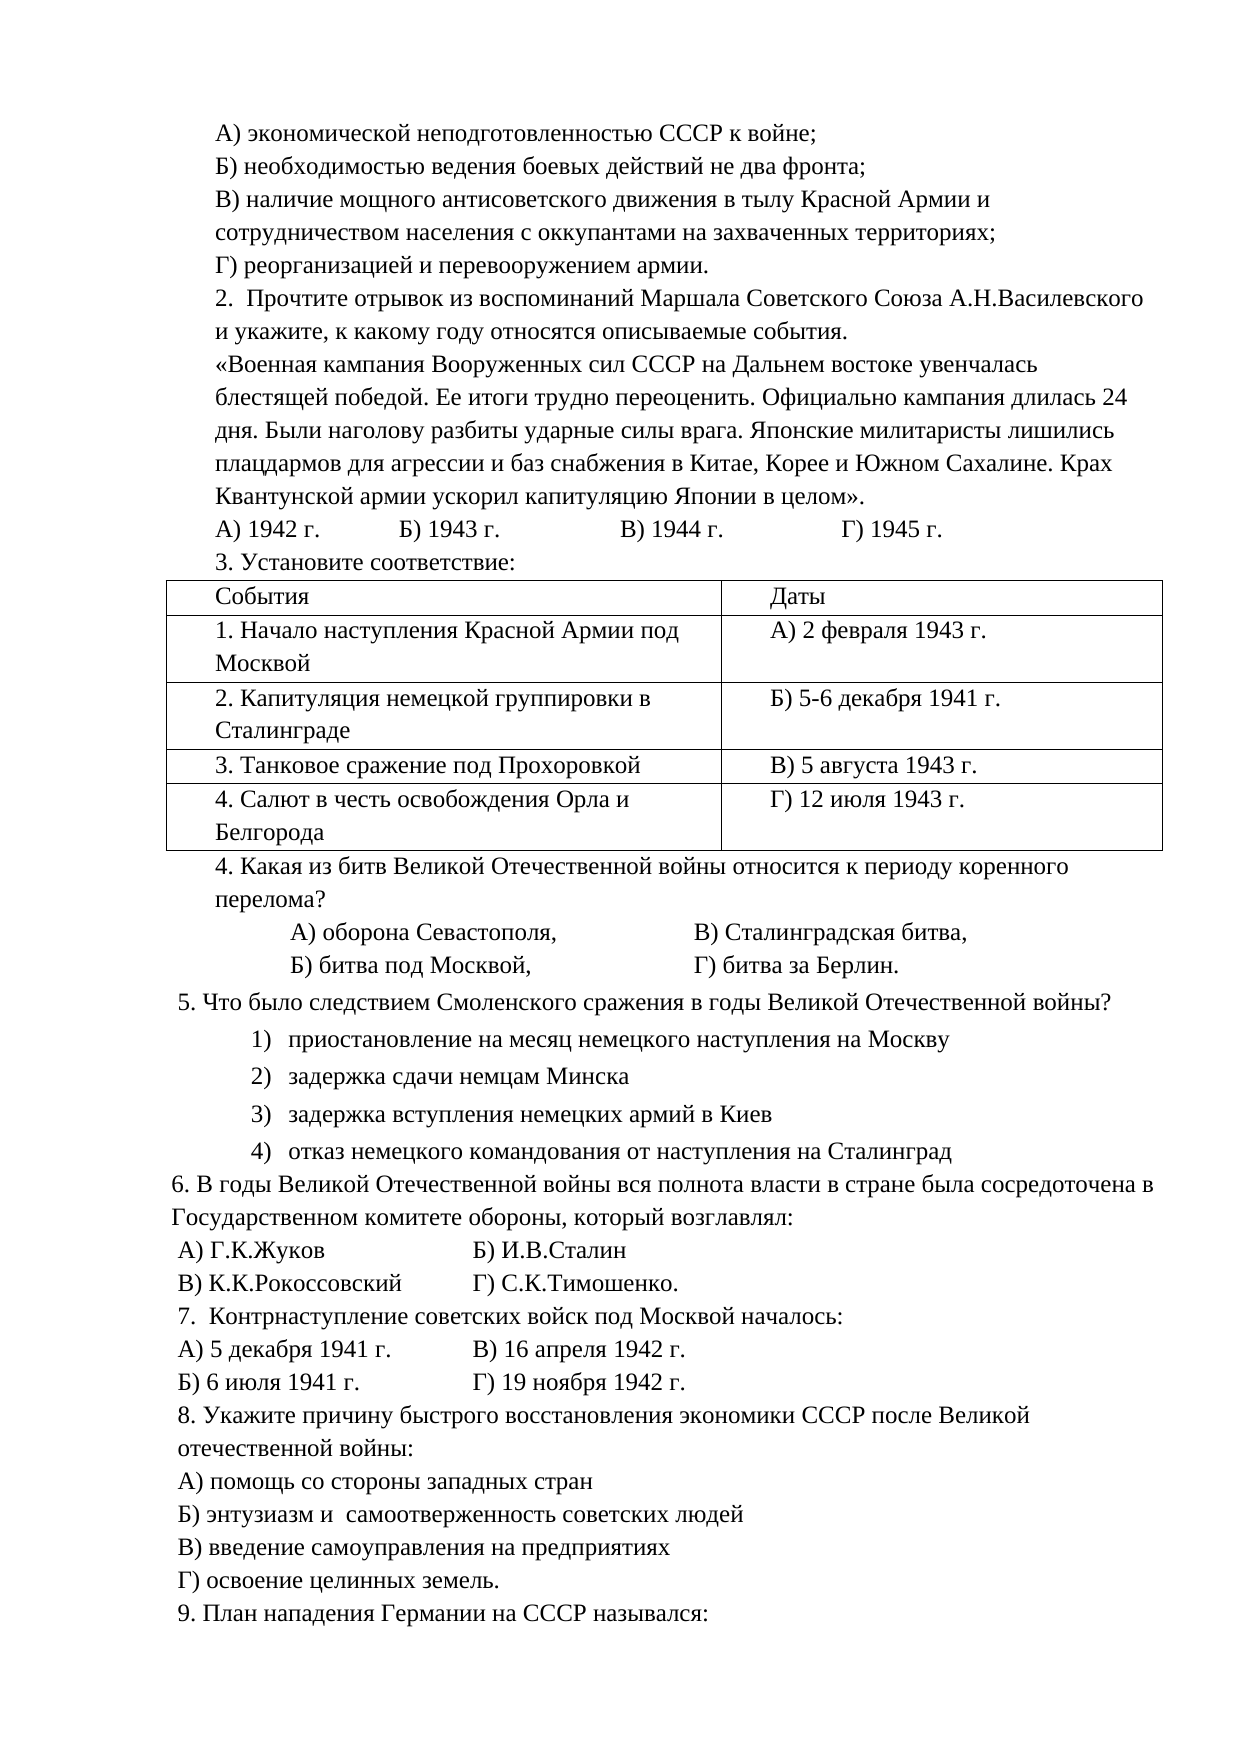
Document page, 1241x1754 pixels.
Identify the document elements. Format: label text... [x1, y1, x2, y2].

list приостановление на месяц немецкого наступления на Москву [251, 1024, 1152, 1053]
text 4. Какая из битв Великой Отечественной войны относится к периоду коренного перелома? [215, 851, 1152, 913]
table_header Даты [722, 581, 1162, 614]
table_cell Б) 5-6 декабря 1941 г. [722, 683, 1162, 749]
text 5. Что было следствием Смоленского сражения в годы Великой Отечественной войны? [177, 987, 1152, 1016]
text Б) энтузиазм и самоотверженность советских людей [177, 1499, 1152, 1528]
text А) оборона Севастополя, В) Сталинградская битва, [290, 917, 1152, 946]
text А) 1942 г. Б) 1943 г. В) 1944 г. Г) 1945 г. [215, 514, 1152, 543]
text 2. Прочтите отрывок из воспоминаний Маршала Советского Союза А.Н.Василевского и укажите, к какому году относятся описываемые события. [215, 283, 1152, 345]
table_cell В) 5 августа 1943 г. [722, 750, 1162, 783]
table_cell 3. Танковое сражение под Прохоровкой [167, 750, 721, 783]
text 9. План нападения Германии на СССР назывался: [177, 1598, 1152, 1627]
text Б) необходимостью ведения боевых действий не два фронта; [215, 151, 1152, 180]
text А) экономической неподготовленностью СССР к войне; [215, 118, 1152, 147]
text Г) реорганизацией и перевооружением армии. [215, 250, 1152, 279]
table_cell 1. Начало наступления Красной Армии под Москвой [167, 616, 721, 682]
list задержка сдачи немцам Минска [251, 1061, 1152, 1090]
text А) 5 декабря 1941 г. В) 16 апреля 1942 г. [177, 1334, 1152, 1363]
text Г) освоение целинных земель. [177, 1565, 1152, 1594]
list задержка вступления немецких армий в Киев [251, 1099, 1152, 1127]
text 3. Установите соответствие: [215, 547, 1152, 576]
table_cell А) 2 февраля 1943 г. [722, 616, 1162, 682]
table_header События [167, 581, 721, 614]
text 7. Контрнаступление советских войск под Москвой началось: [177, 1301, 1152, 1330]
text Б) битва под Москвой, Г) битва за Берлин. [290, 950, 1152, 979]
text Б) 6 июля 1941 г. Г) 19 ноября 1942 г. [177, 1367, 1152, 1396]
text В) наличие мощного антисоветского движения в тылу Красной Армии и сотрудничеством населения с оккупантами на захваченных территориях; [215, 184, 1152, 246]
text 6. В годы Великой Отечественной войны вся полнота власти в стране была сосредоточена в Государственном комитете обороны, который возглавлял: [171, 1169, 1158, 1231]
table_cell 2. Капитуляция немецкой группировки в Сталинграде [167, 683, 721, 749]
text А) Г.К.Жуков Б) И.В.Сталин [177, 1235, 1152, 1264]
list отказ немецкого командования от наступления на Сталинград [251, 1136, 1152, 1164]
text 8. Укажите причину быстрого восстановления экономики СССР после Великой отечественной войны: [177, 1400, 1152, 1462]
text «Военная кампания Вооруженных сил СССР на Дальнем востоке увенчалась блестящей победой. Ее итоги трудно переоценить. Официально кампания длилась 24 дня. Были наголову разбиты ударные силы врага. Японские милитаристы лишились плацдармов для агрессии и баз снабжения в Китае, Корее и Южном Сахалине. Крах Квантунской армии ускорил капитуляцию Японии в целом». [215, 349, 1152, 510]
text В) К.К.Рокоссовский Г) С.К.Тимошенко. [177, 1268, 1152, 1297]
table_cell 4. Салют в честь освобождения Орла и Белгорода [167, 784, 721, 850]
table_cell Г) 12 июля 1943 г. [722, 784, 1162, 850]
text В) введение самоуправления на предприятиях [177, 1532, 1152, 1561]
text А) помощь со стороны западных стран [177, 1466, 1152, 1495]
